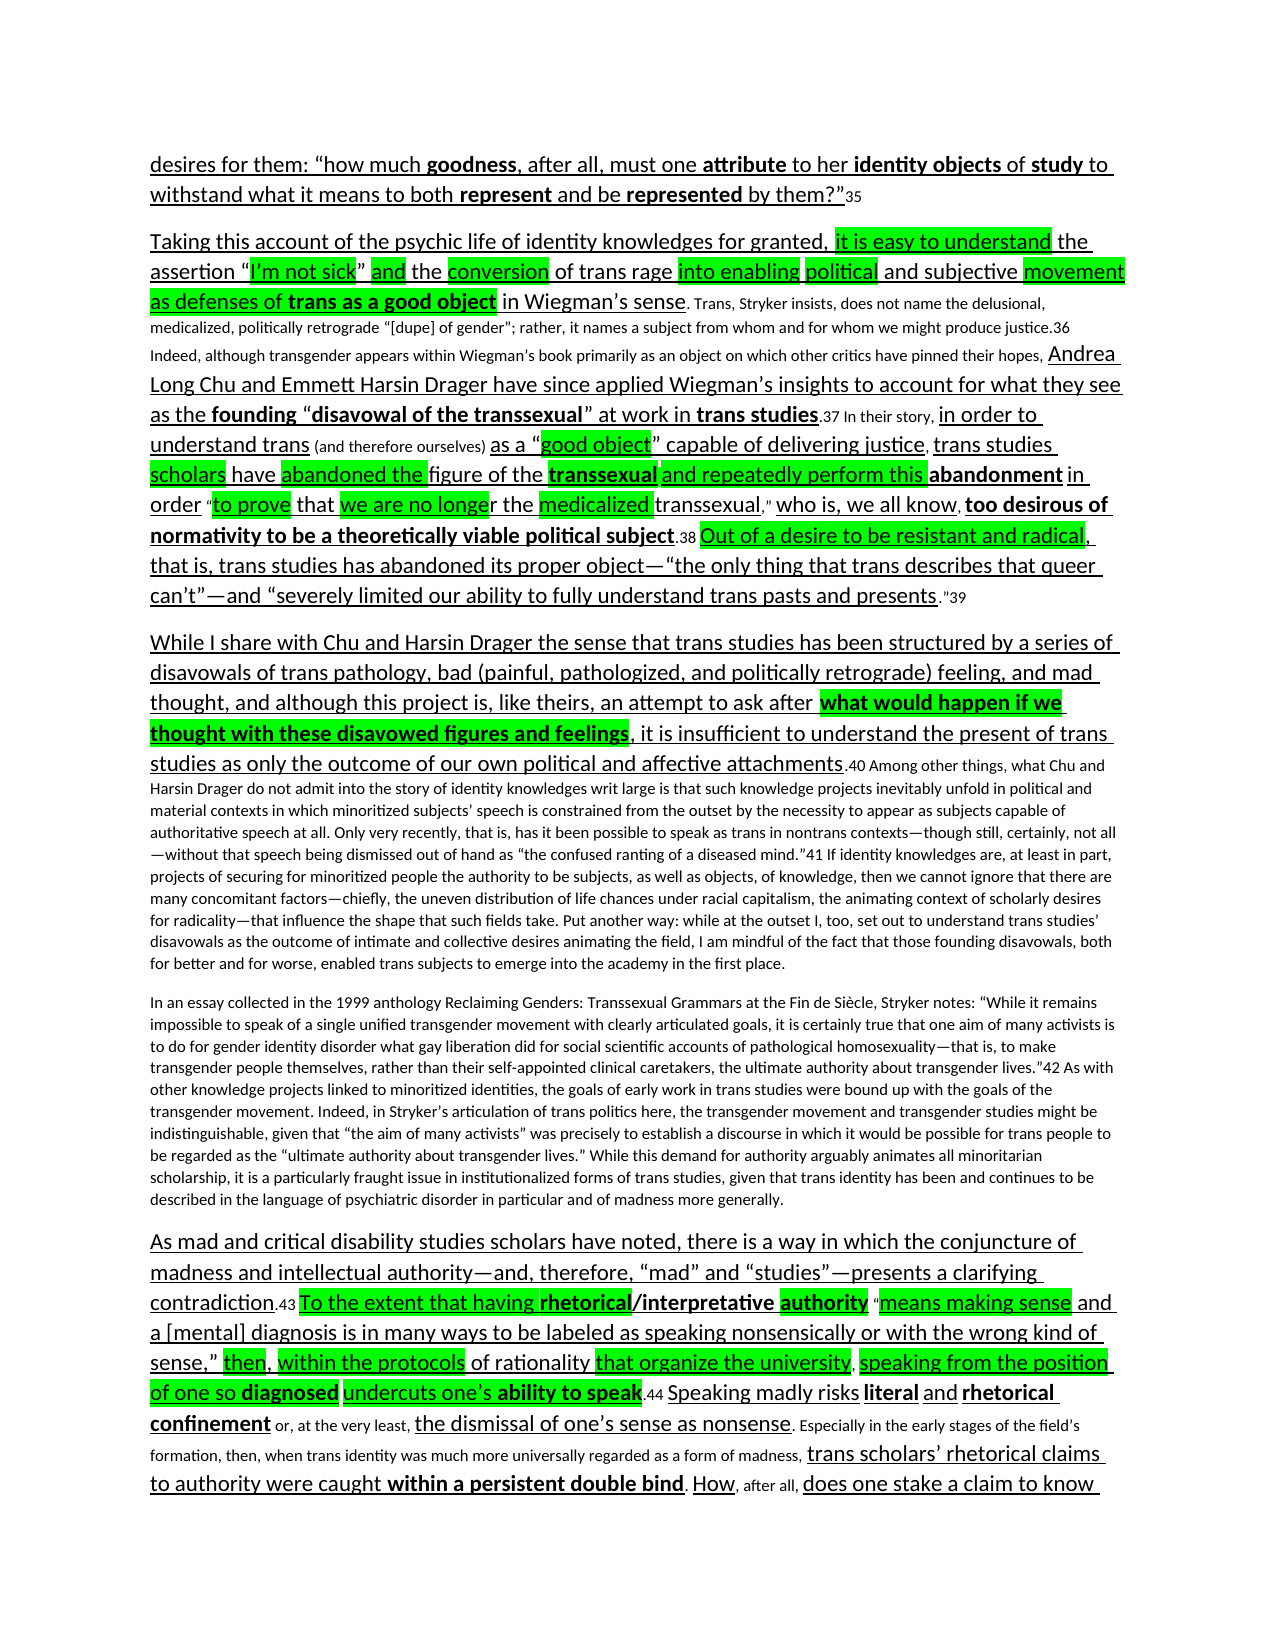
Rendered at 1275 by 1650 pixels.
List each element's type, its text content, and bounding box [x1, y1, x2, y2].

text While I share with Chu and Harsin Drager the sense that trans studies has been structured by a series of disavowals of trans pathology, bad (painful, pathologized, and politically retrograde) feeling, and mad thought, and although this project is, like theirs, an attempt to ask after what would happen if we thought with these disavowed figures and feelings, it is insufficient to understand the present of trans studies as only the outcome of our own political and affective attachments.40 Among other things, what Chu and Harsin Drager do not admit into the story of identity knowledges writ large is that such knowledge projects inevitably unfold in political and material contexts in which minoritized subjects’ speech is constrained from the outset by the necessity to appear as subjects capable of authoritative speech at all. Only very recently, that is, has it been possible to speak as trans in nontrans contexts—though still, certainly, not all—without that speech being dismissed out of hand as “the confused ranting of a diseased mind.”41 If identity knowledges are, at least in part, projects of securing for minoritized people the authority to be subjects, as well as objects, of knowledge, then we cannot ignore that there are many concomitant factors—chiefly, the uneven distribution of life chances under racial capitalism, the animating context of scholarly desires for radicality—that influence the shape that such fields take. Put another way: while at the outset I, too, set out to understand trans studies’ disavowals as the outcome of intimate and collective desires animating the field, I am mindful of the fact that those founding disavowals, both for better and for worse, enabled trans subjects to emerge into the academy in the first place. [150, 628, 1125, 974]
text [150, 1227, 1125, 1497]
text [150, 150, 1125, 208]
text In an essay collected in the 1999 anthology Reclaiming Genders: Transsexual Grammars at the Fin de Siècle, Stryker notes: “While it remains impossible to speak of a single unified transgender movement with clearly articulated goals, it is certainly true that one aim of many activists is to do for gender identity disorder what gay liberation did for social scientific accounts of pathological homosexuality—that is, to make transgender people themselves, rather than their self-appointed clinical caretakers, the ultimate authority about transgender lives.”42 As with other knowledge projects linked to minoritized identities, the goals of early work in trans studies were bound up with the goals of the transgender movement. Indeed, in Stryker’s articulation of trans politics here, the transgender movement and transgender studies might be indistinguishable, given that “the aim of many activists” was precisely to establish a discourse in which it would be possible for trans people to be regarded as the “ultimate authority about transgender lives.” While this demand for authority arguably animates all minoritarian scholarship, it is a particularly fraught issue in institutionalized forms of trans studies, given that trans identity has been and continues to be described in the language of psychiatric disorder in particular and of madness more generally. [150, 992, 1125, 1209]
text Taking this account of the psychic life of identity knowledges for granted, it is easy to understand the assertion “I’m not sick” and the conversion of trans rage into enabling political and subjective movement as defenses of trans as a good object in Wiegman’s sense. Trans, Stryker insists, does not name the delusional, medicalized, politically retrograde “[dupe] of gender”; rather, it names a subject from whom and for whom we might produce justice.36 Indeed, although transgender appears within Wiegman’s book primarily as an object on which other critics have pinned their hopes, Andrea Long Chu and Emmett Harsin Drager have since applied Wiegman’s insights to account for what they see as the founding “disavowal of the transsexual” at work in trans studies.37 In their story, in order to understand trans (and therefore ourselves) as a “good object” capable of delivering justice, trans studies scholars have abandoned the figure of the transsexual and repeatedly perform this abandonment in order “to prove that we are no longer the medicalized transsexual,” who is, we all know, too desirous of normativity to be a theoretically viable political subject.38 Out of a desire to be resistant and radical, that is, trans studies has abandoned its proper object—“the only thing that trans describes that queer can’t”—and “severely limited our ability to fully understand trans pasts and presents.”39 [150, 283, 1125, 609]
